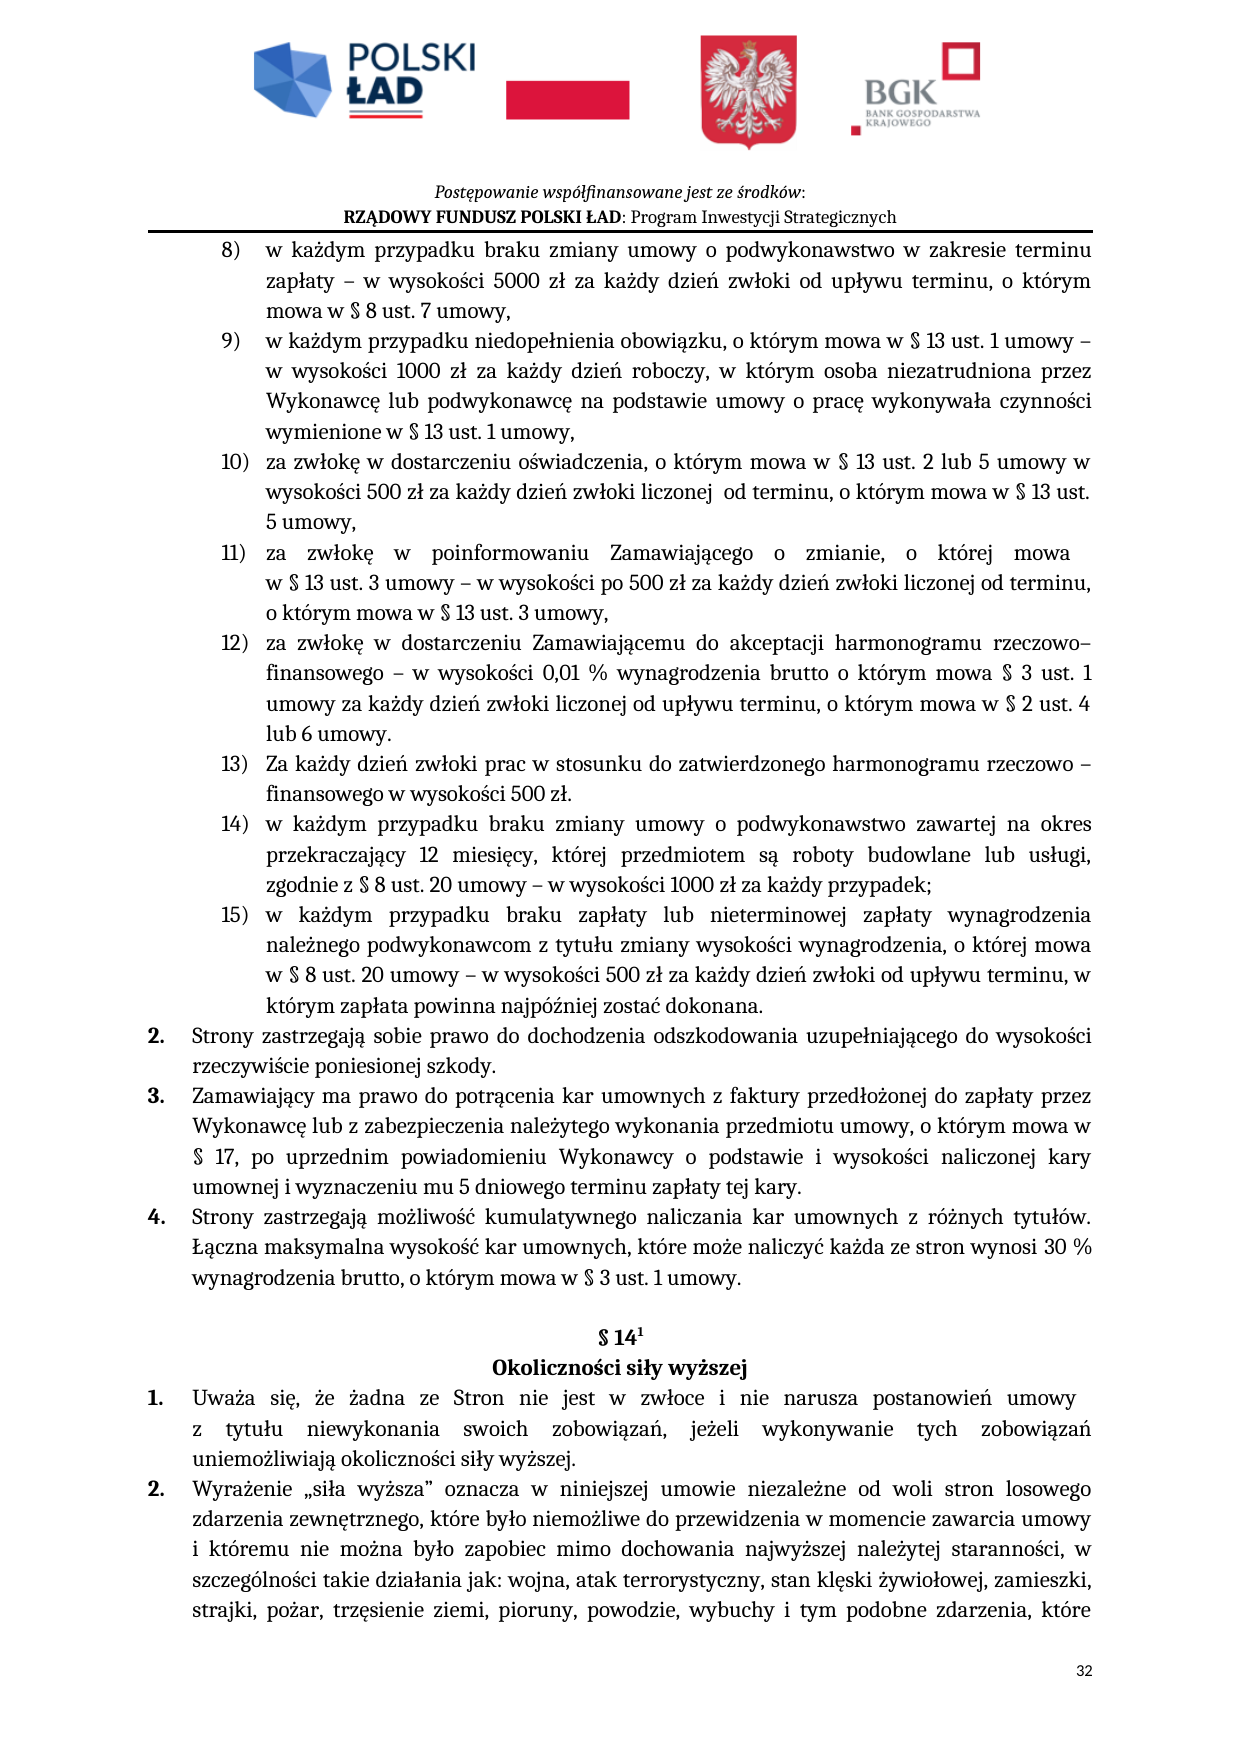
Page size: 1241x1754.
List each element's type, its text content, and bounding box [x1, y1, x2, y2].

list Strony zastrzegają sobie prawo do dochodzenia odszkodowania uzupełniającego do wysokości rzeczywiście poniesionej szkody. [148, 1023, 1093, 1079]
list Strony zastrzegają możliwość kumulatywnego naliczania kar umownych z różnych tytułów. Łączna maksymalna wysokość kar umownych, które może naliczyć każda ze stron wynosi 30 % wynagrodzenia brutto, o którym mowa w § 3 ust. 1 umowy. [148, 1204, 1093, 1291]
text Okoliczności siły wyższej [148, 1355, 1093, 1381]
text § 141 [148, 1325, 1093, 1351]
list Za każdy dzień zwłoki prac w stosunku do zatwierdzonego harmonogramu rzeczowo – finansowego w wysokości 500 zł. [221, 751, 1093, 807]
list w każdym przypadku braku zmiany umowy o podwykonawstwo zawartej na okres przekraczający 12 miesięcy, której przedmiotem są roboty budowlane lub usługi, zgodnie z § 8 ust. 20 umowy – w wysokości 1000 zł za każdy przypadek; [221, 811, 1093, 898]
picture [236, 14, 1005, 157]
list Uważa się, że żadna ze Stron nie jest w zwłoce i nie narusza postanowień umowy z tytułu niewykonania swoich zobowiązań, jeżeli wykonywanie tych zobowiązań uniemożliwiają okoliczności siły wyższej. [148, 1385, 1093, 1472]
list za zwłokę w dostarczeniu oświadczenia, o którym mowa w § 13 ust. 2 lub 5 umowy w wysokości 500 zł za każdy dzień zwłoki liczonej od terminu, o którym mowa w § 13 ust. 5 umowy, [221, 449, 1093, 535]
list za zwłokę w poinformowaniu Zamawiającego o zmianie, o której mowa w § 13 ust. 3 umowy – w wysokości po 500 zł za każdy dzień zwłoki liczonej od terminu, o którym mowa w § 13 ust. 3 umowy, [221, 539, 1093, 626]
list w każdym przypadku niedopełnienia obowiązku, o którym mowa w § 13 ust. 1 umowy – w wysokości 1000 zł za każdy dzień roboczy, w którym osoba niezatrudniona przez Wykonawcę lub podwykonawcę na podstawie umowy o pracę wykonywała czynności wymienione w § 13 ust. 1 umowy, [221, 328, 1093, 445]
list Zamawiający ma prawo do potrącenia kar umownych z faktury przedłożonej do zapłaty przez Wykonawcę lub z zabezpieczenia należytego wykonania przedmiotu umowy, o którym mowa w § 17, po uprzednim powiadomieniu Wykonawcy o podstawie i wysokości naliczonej kary umownej i wyznaczeniu mu 5 dniowego terminu zapłaty tej kary. [148, 1083, 1093, 1200]
list w każdym przypadku braku zmiany umowy o podwykonawstwo w zakresie terminu zapłaty – w wysokości 5000 zł za każdy dzień zwłoki od upływu terminu, o którym mowa w § 8 ust. 7 umowy, [221, 237, 1093, 324]
list w każdym przypadku braku zapłaty lub nieterminowej zapłaty wynagrodzenia należnego podwykonawcom z tytułu zmiany wysokości wynagrodzenia, o której mowa w § 8 ust. 20 umowy – w wysokości 500 zł za każdy dzień zwłoki od upływu terminu, w którym zapłata powinna najpóźniej zostać dokonana. [221, 902, 1093, 1019]
list za zwłokę w dostarczeniu Zamawiającemu do akceptacji harmonogramu rzeczowo–finansowego – w wysokości 0,01 % wynagrodzenia brutto o którym mowa § 3 ust. 1 umowy za każdy dzień zwłoki liczonej od upływu terminu, o którym mowa w § 2 ust. 4 lub 6 umowy. [221, 630, 1093, 747]
